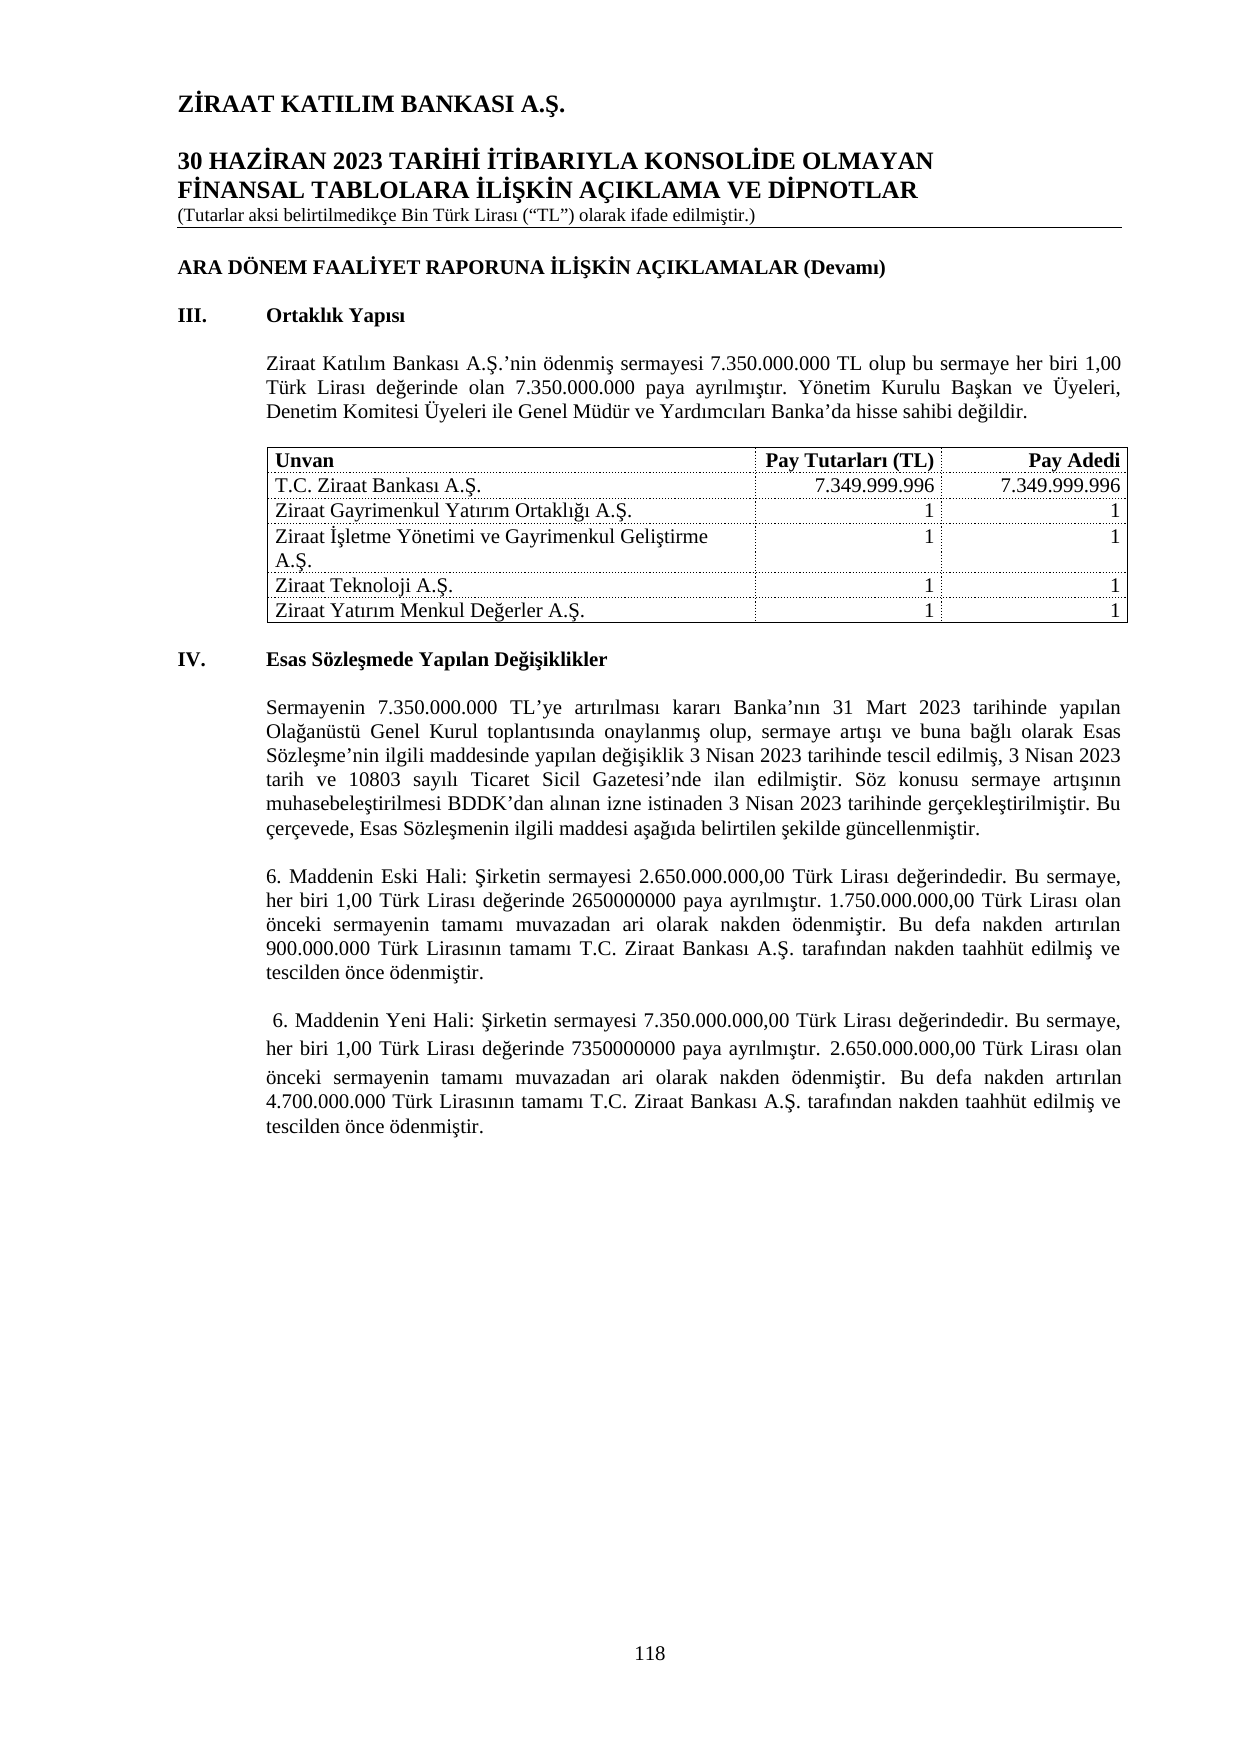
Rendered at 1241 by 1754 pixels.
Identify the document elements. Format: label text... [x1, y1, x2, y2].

text 6. Maddenin Eski Hali: Şirketin sermayesi 2.650.000.000,00 Türk Lirası değerindedir. Bu sermaye, her biri 1,00 Türk Lirası değerinde 2650000000 paya ayrılmıştır. 1.750.000.000,00 Türk Lirası olan önceki sermayenin tamamı muvazadan ari olarak nakden ödenmiştir. Bu defa nakden artırılan 900.000.000 Türk Lirasının tamamı T.C. Ziraat Bankası A.Ş. tarafından nakden taahhüt edilmiş ve tescilden önce ödenmiştir. [266, 863, 1122, 984]
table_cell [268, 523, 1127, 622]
list Esas Sözleşmede Yapılan Değişiklikler [177, 647, 1122, 671]
text 6. Maddenin Yeni Hali: Şirketin sermayesi 7.350.000.000,00 Türk Lirası değerindedir. Bu sermaye, her biri 1,00 Türk Lirası değerinde 7350000000 paya ayrılmıştır. 2.650.000.000,00 Türk Lirası olan önceki sermayenin tamamı muvazadan ari olarak nakden ödenmiştir. Bu defa nakden artırılan 4.700.000.000 Türk Lirasının tamamı T.C. Ziraat Bankası A.Ş. tarafından nakden taahhüt edilmiş ve tescilden önce ödenmiştir. [266, 1008, 1122, 1138]
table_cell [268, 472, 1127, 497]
text ARA DÖNEM FAALİYET RAPORUNA İLİŞKİN AÇIKLAMALAR (Devamı) [177, 255, 1120, 279]
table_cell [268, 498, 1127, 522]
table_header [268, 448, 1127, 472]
list Ortaklık Yapısı [177, 303, 1122, 327]
text Ziraat Katılım Bankası A.Ş.’nin ödenmiş sermayesi 7.350.000.000 TL olup bu sermaye her biri 1,00 Türk Lirası değerinde olan 7.350.000.000 paya ayrılmıştır. Yönetim Kurulu Başkan ve Üyeleri, Denetim Komitesi Üyeleri ile Genel Müdür ve Yardımcıları Banka’da hisse sahibi değildir. [266, 351, 1122, 423]
text Sermayenin 7.350.000.000 TL’ye artırılması kararı Banka’nın 31 Mart 2023 tarihinde yapılan Olağanüstü Genel Kurul toplantısında onaylanmış olup, sermaye artışı ve buna bağlı olarak Esas Sözleşme’nin ilgili maddesinde yapılan değişiklik 3 Nisan 2023 tarihinde tescil edilmiş, 3 Nisan 2023 tarih ve 10803 sayılı Ticaret Sicil Gazetesi’nde ilan edilmiştir. Söz konusu sermaye artışının muhasebeleştirilmesi BDDK’dan alınan izne istinaden 3 Nisan 2023 tarihinde gerçekleştirilmiştir. Bu çerçevede, Esas Sözleşmenin ilgili maddesi aşağıda belirtilen şekilde güncellenmiştir. [266, 695, 1122, 839]
